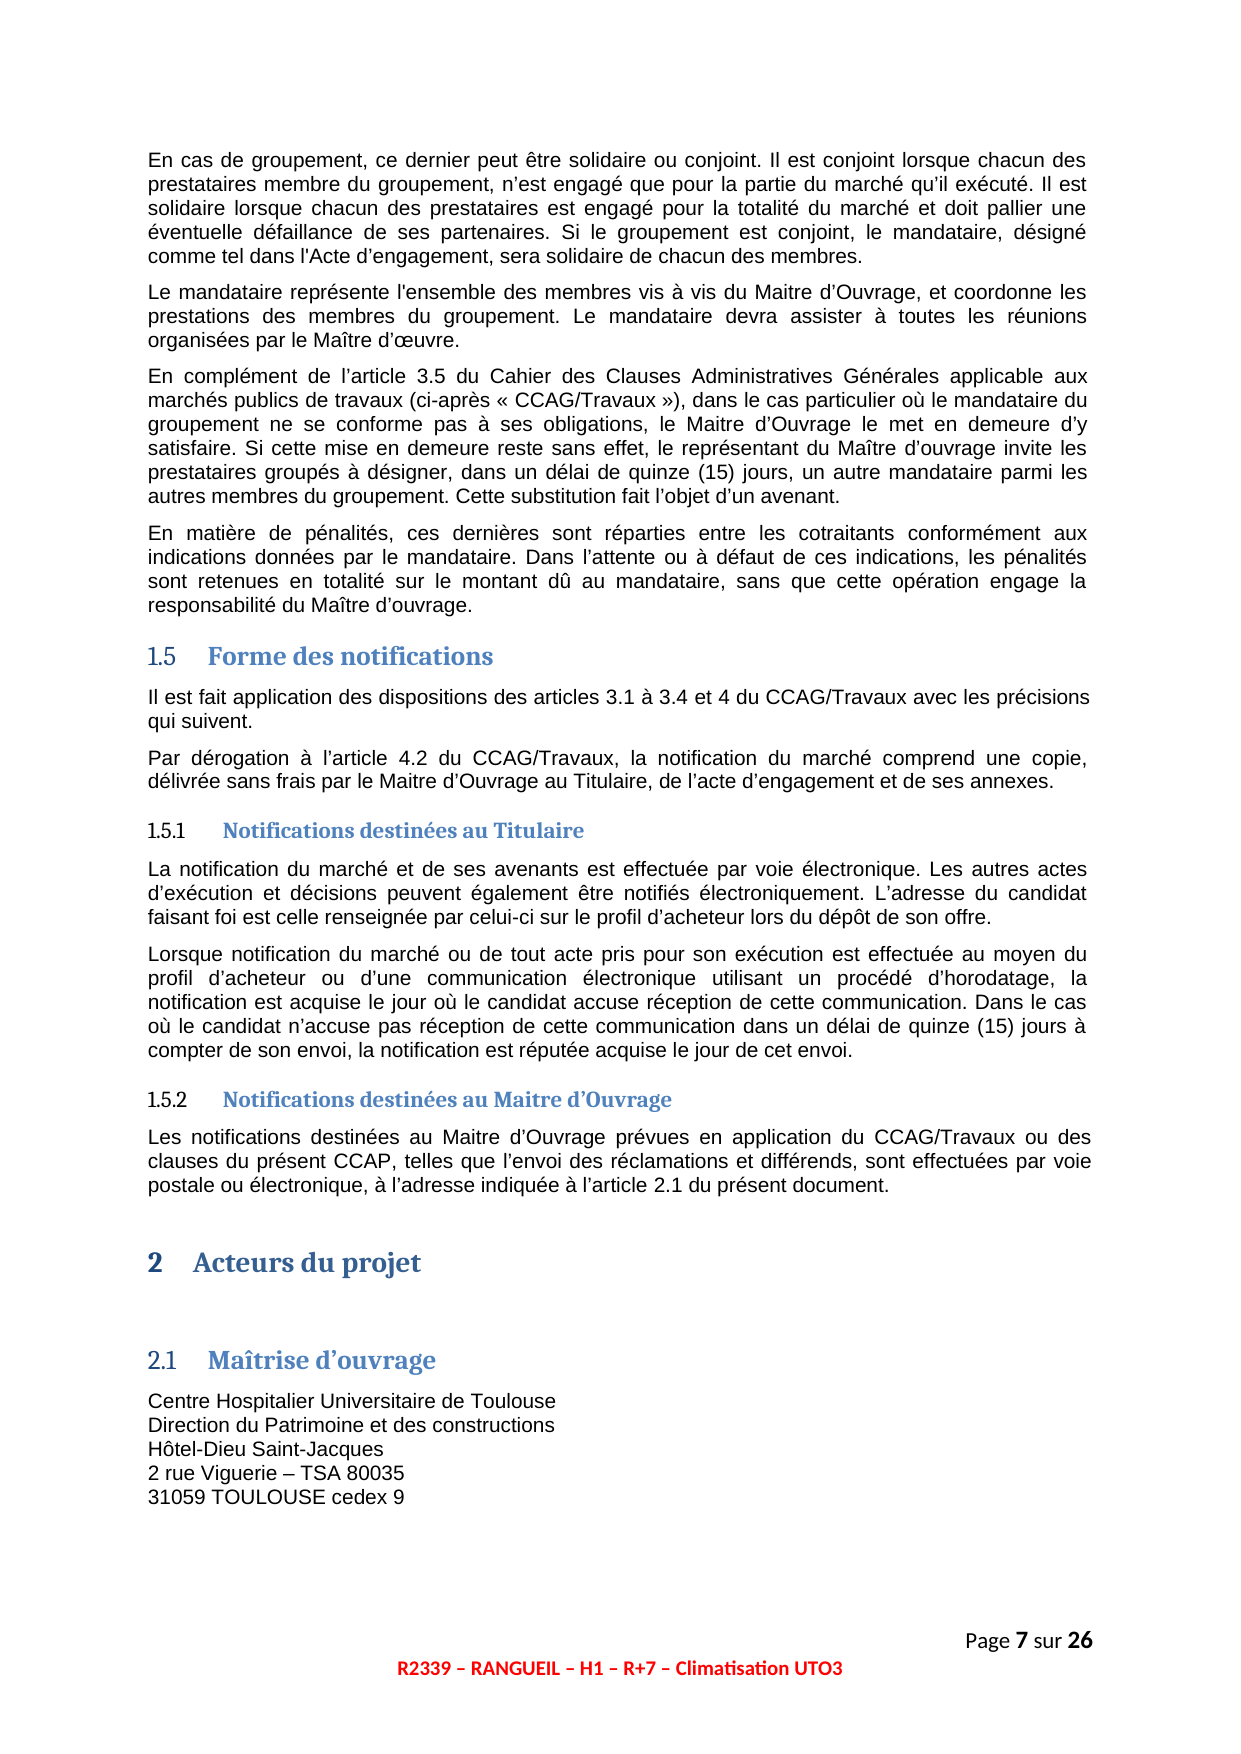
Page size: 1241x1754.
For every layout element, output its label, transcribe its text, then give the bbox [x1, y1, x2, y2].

text Les notifications destinées au Maitre d’Ouvrage prévues en application du CCAG/Travaux ou des clauses du présent CCAP, telles que l’envoi des réclamations et différends, sont effectuées par voie postale ou électronique, à l’adresse indiquée à l’article 2.1 du présent document. [148, 1125, 1093, 1197]
text La notification du marché et de ses avenants est effectuée par voie électronique. Les autres actes d’exécution et décisions peuvent également être notifiés électroniquement. L’adresse du candidat faisant foi est celle renseignée par celui-ci sur le profil d’acheteur lors du dépôt de son offre. [148, 857, 1088, 929]
text Par dérogation à l’article 4.2 du CCAG/Travaux, la notification du marché comprend une copie, délivrée sans frais par le Maitre d’Ouvrage au Titulaire, de l’acte d’engagement et de ses annexes. [148, 745, 1088, 793]
text Le mandataire représente l'ensemble des membres vis à vis du Maitre d’Ouvrage, et coordonne les prestations des membres du groupement. Le mandataire devra assister à toutes les réunions organisées par le Maître d’œuvre. [148, 280, 1088, 352]
subtitle Acteurs du projet [148, 1246, 1093, 1279]
subtitle Notifications destinées au Titulaire [148, 818, 1093, 845]
subtitle Maîtrise d’ouvrage [148, 1345, 1093, 1376]
text Il est fait application des dispositions des articles 3.1 à 3.4 et 4 du CCAG/Travaux avec les précisions qui suivent. [148, 685, 1093, 733]
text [148, 1389, 1093, 1413]
text En matière de pénalités, ces dernières sont réparties entre les cotraitants conformément aux indications données par le mandataire. Dans l’attente ou à défaut de ces indications, les pénalités sont retenues en totalité sur le montant dû au mandataire, sans que cette opération engage la responsabilité du Maître d’ouvrage. [148, 521, 1088, 616]
text En cas de groupement, ce dernier peut être solidaire ou conjoint. Il est conjoint lorsque chacun des prestataires membre du groupement, n’est engagé que pour la partie du marché qu’il exécuté. Il est solidaire lorsque chacun des prestataires est engagé pour la totalité du marché et doit pallier une éventuelle défaillance de ses partenaires. Si le groupement est conjoint, le mandataire, désigné comme tel dans l'Acte d’engagement, sera solidaire de chacun des membres. [148, 148, 1088, 267]
text Hôtel-Dieu Saint-Jacques [148, 1437, 1093, 1461]
text En complément de l’article 3.5 du Cahier des Clauses Administratives Générales applicable aux marchés publics de travaux (ci-après « CCAG/Travaux »), dans le cas particulier où le mandataire du groupement ne se conforme pas à ses obligations, le Maitre d’Ouvrage le met en demeure d’y satisfaire. Si cette mise en demeure reste sans effet, le représentant du Maître d’ouvrage invite les prestataires groupés à désigner, dans un délai de quinze (15) jours, un autre mandataire parmi les autres membres du groupement. Cette substitution fait l’objet d’un avenant. [148, 364, 1088, 508]
text Lorsque notification du marché ou de tout acte pris pour son exécution est effectuée au moyen du profil d’acheteur ou d’une communication électronique utilisant un procédé d’horodatage, la notification est acquise le jour où le candidat accuse réception de cette communication. Dans le cas où le candidat n’accuse pas réception de cette communication dans un délai de quinze (15) jours à compter de son envoi, la notification est réputée acquise le jour de cet envoi. [148, 942, 1088, 1061]
subtitle Forme des notifications [148, 641, 1093, 672]
subtitle Notifications destinées au Maitre d’Ouvrage [148, 1086, 1093, 1113]
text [148, 1413, 1093, 1437]
text 31059 TOULOUSE cedex 9 [148, 1484, 1093, 1508]
text 2 rue Viguerie – TSA 80035 [148, 1461, 1093, 1484]
